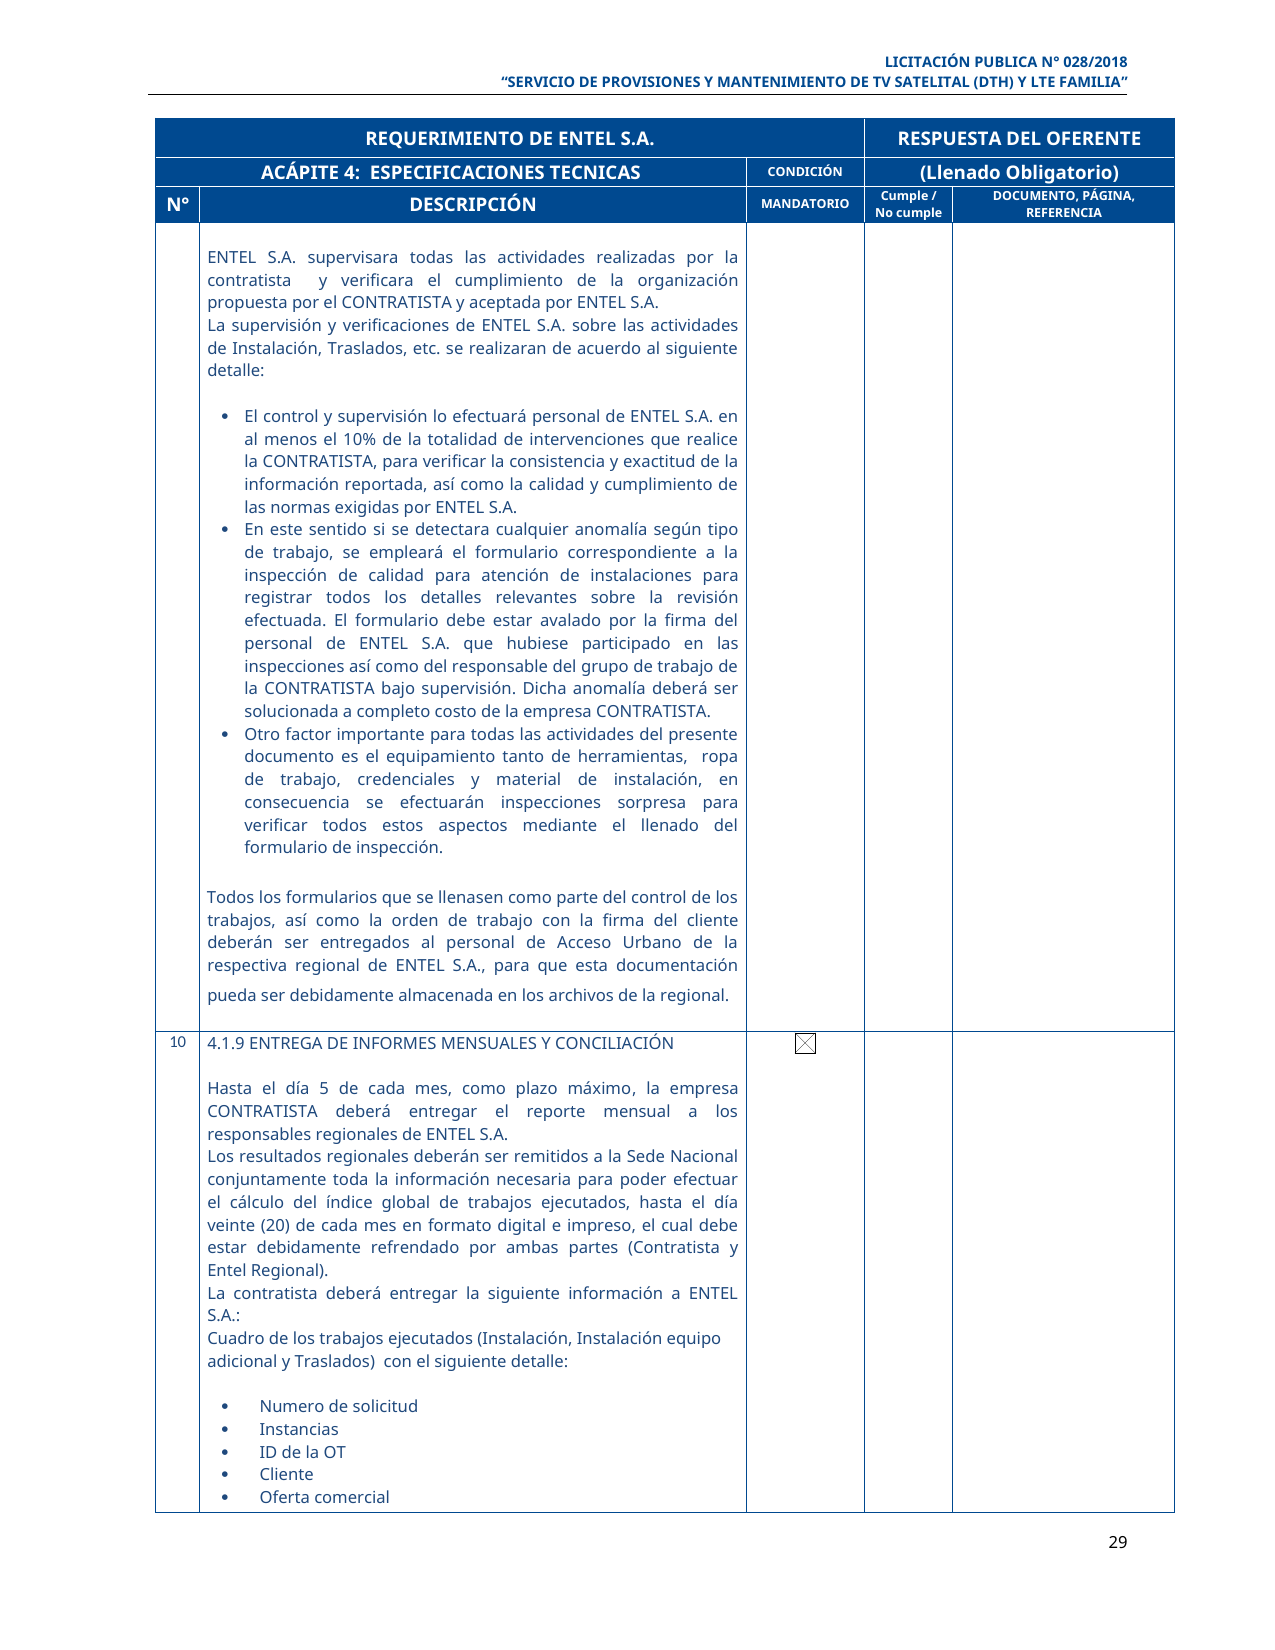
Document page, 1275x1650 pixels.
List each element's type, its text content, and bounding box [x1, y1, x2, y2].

table_cell [953, 223, 1174, 1031]
table_header RESPUESTA DEL OFERENTE [865, 119, 1174, 157]
table_cell ACÁPITE 4: ESPECIFICACIONES TECNICAS [156, 158, 746, 186]
table_cell DOCUMENTO, PÁGINA, REFERENCIA [953, 187, 1174, 222]
table_header REQUERIMIENTO DE ENTEL S.A. [156, 119, 864, 157]
table_cell 10 [156, 1032, 199, 1512]
table_cell [953, 1032, 1174, 1512]
table_cell N° [156, 187, 199, 222]
table_cell 9 [156, 223, 199, 1031]
table_cell Cumple / No cumple [865, 187, 952, 222]
table_cell [865, 223, 952, 1031]
table_cell MANDATORIO [747, 187, 864, 222]
table_cell [747, 223, 864, 1031]
table_cell DESCRIPCIÓN [200, 187, 746, 222]
table_cell [865, 1032, 952, 1512]
table_cell CONDICIÓN [747, 158, 864, 186]
table_cell (Llenado Obligatorio) [865, 158, 1174, 186]
table_cell [747, 1032, 864, 1512]
